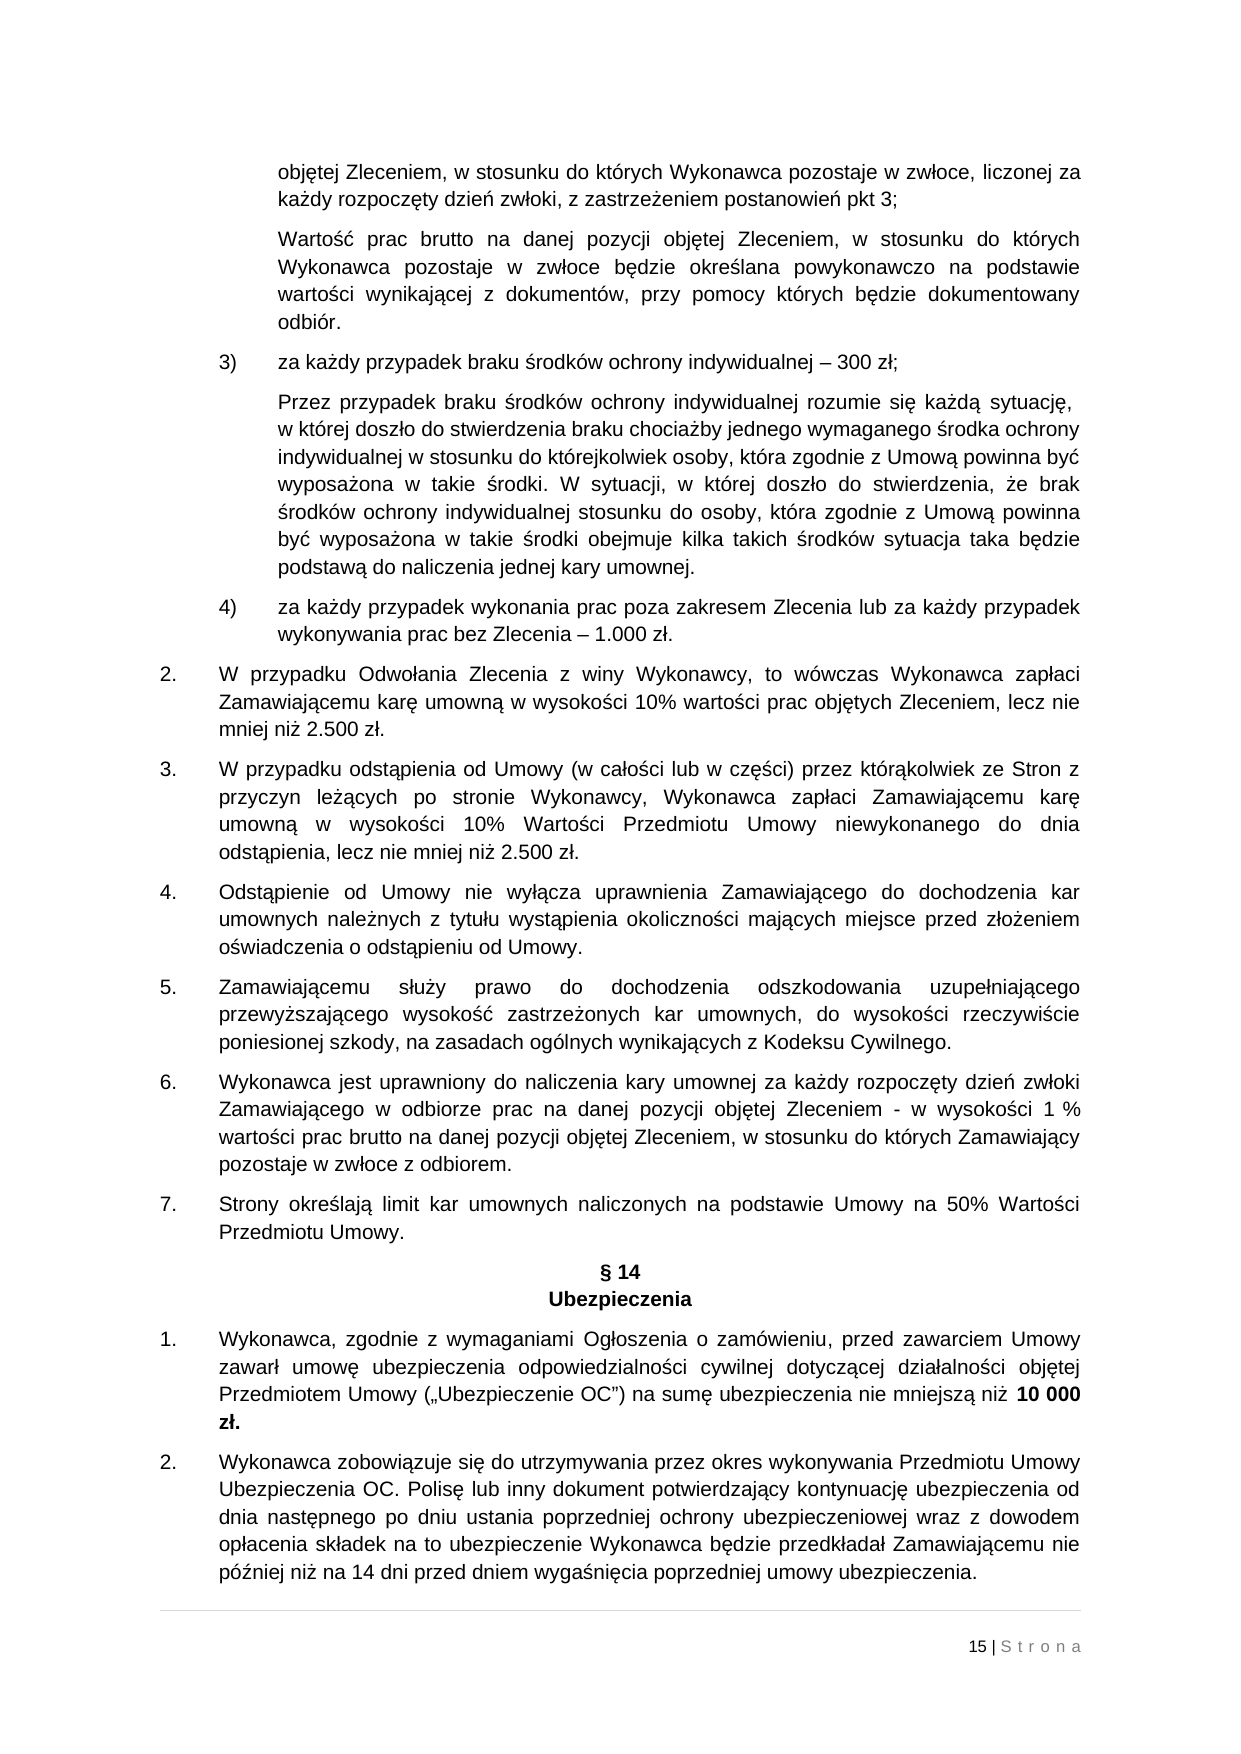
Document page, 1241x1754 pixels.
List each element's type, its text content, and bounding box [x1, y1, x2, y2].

text 6. Wykonawca jest uprawniony do naliczenia kary umownej za każdy rozpoczęty dzień zwłoki Zamawiającego w odbiorze prac na danej pozycji objętej Zleceniem - w wysokości 1 % wartości prac brutto na danej pozycji objętej Zleceniem, w stosunku do których Zamawiający pozostaje w zwłoce z odbiorem. [159, 1069, 1081, 1176]
list za każdy przypadek braku środków ochrony indywidualnej – 300 zł; [218, 349, 1081, 373]
text 4. Odstąpienie od Umowy nie wyłącza uprawnienia Zamawiającego do dochodzenia kar umownych należnych z tytułu wystąpienia okoliczności mających miejsce przed złożeniem oświadczenia o odstąpieniu od Umowy. [159, 879, 1081, 958]
list Wykonawca, zgodnie z wymaganiami Ogłoszenia o zamówieniu, przed zawarciem Umowy zawarł umowę ubezpieczenia odpowiedzialności cywilnej dotyczącej działalności objętej Przedmiotem Umowy („Ubezpieczenie OC”) na sumę ubezpieczenia nie mniejszą niż 10 000 zł. [159, 1327, 1081, 1433]
text 3. W przypadku odstąpienia od Umowy (w całości lub w części) przez którąkolwiek ze Stron z przyczyn leżących po stronie Wykonawcy, Wykonawca zapłaci Zamawiającemu karę umowną w wysokości 10% Wartości Przedmiotu Umowy niewykonanego do dnia odstąpienia, lecz nie mniej niż 2.500 zł. [159, 757, 1081, 863]
text 2. W przypadku Odwołania Zlecenia z winy Wykonawcy, to wówczas Wykonawca zapłaci Zamawiającemu karę umowną w wysokości 10% wartości prac objętych Zleceniem, lecz nie mniej niż 2.500 zł. [159, 662, 1081, 741]
list Wykonawca zobowiązuje się do utrzymywania przez okres wykonywania Przedmiotu Umowy Ubezpieczenia OC. Polisę lub inny dokument potwierdzający kontynuację ubezpieczenia od dnia następnego po dniu ustania poprzedniej ochrony ubezpieczeniowej wraz z dowodem opłacenia składek na to ubezpieczenie Wykonawca będzie przedkładał Zamawiającemu nie później niż na 14 dni przed dniem wygaśnięcia poprzedniej umowy ubezpieczenia. [159, 1449, 1081, 1583]
list za każdy przypadek wykonania prac poza zakresem Zlecenia lub za każdy przypadek wykonywania prac bez Zlecenia – 1.000 zł. [218, 594, 1081, 646]
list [218, 159, 1081, 211]
text 5. Zamawiającemu służy prawo do dochodzenia odszkodowania uzupełniającego przewyższającego wysokość zastrzeżonych kar umownych, do wysokości rzeczywiście poniesionej szkody, na zasadach ogólnych wynikających z Kodeksu Cywilnego. [159, 974, 1081, 1053]
list Przez przypadek braku środków ochrony indywidualnej rozumie się każdą sytuację, w której doszło do stwierdzenia braku chociażby jednego wymaganego środka ochrony indywidualnej w stosunku do którejkolwiek osoby, która zgodnie z Umową powinna być wyposażona w takie środki. W sytuacji, w której doszło do stwierdzenia, że brak środków ochrony indywidualnej stosunku do osoby, która zgodnie z Umową powinna być wyposażona w takie środki obejmuje kilka takich środków sytuacja taka będzie podstawą do naliczenia jednej kary umownej. [278, 389, 1081, 578]
text Wartość prac brutto na danej pozycji objętej Zleceniem, w stosunku do których Wykonawca pozostaje w zwłoce będzie określana powykonawczo na podstawie wartości wynikającej z dokumentów, przy pomocy których będzie dokumentowany odbiór. [278, 227, 1081, 333]
text § 14 Ubezpieczenia [159, 1259, 1081, 1311]
text 7. Strony określają limit kar umownych naliczonych na podstawie Umowy na 50% Wartości Przedmiotu Umowy. [159, 1192, 1081, 1243]
